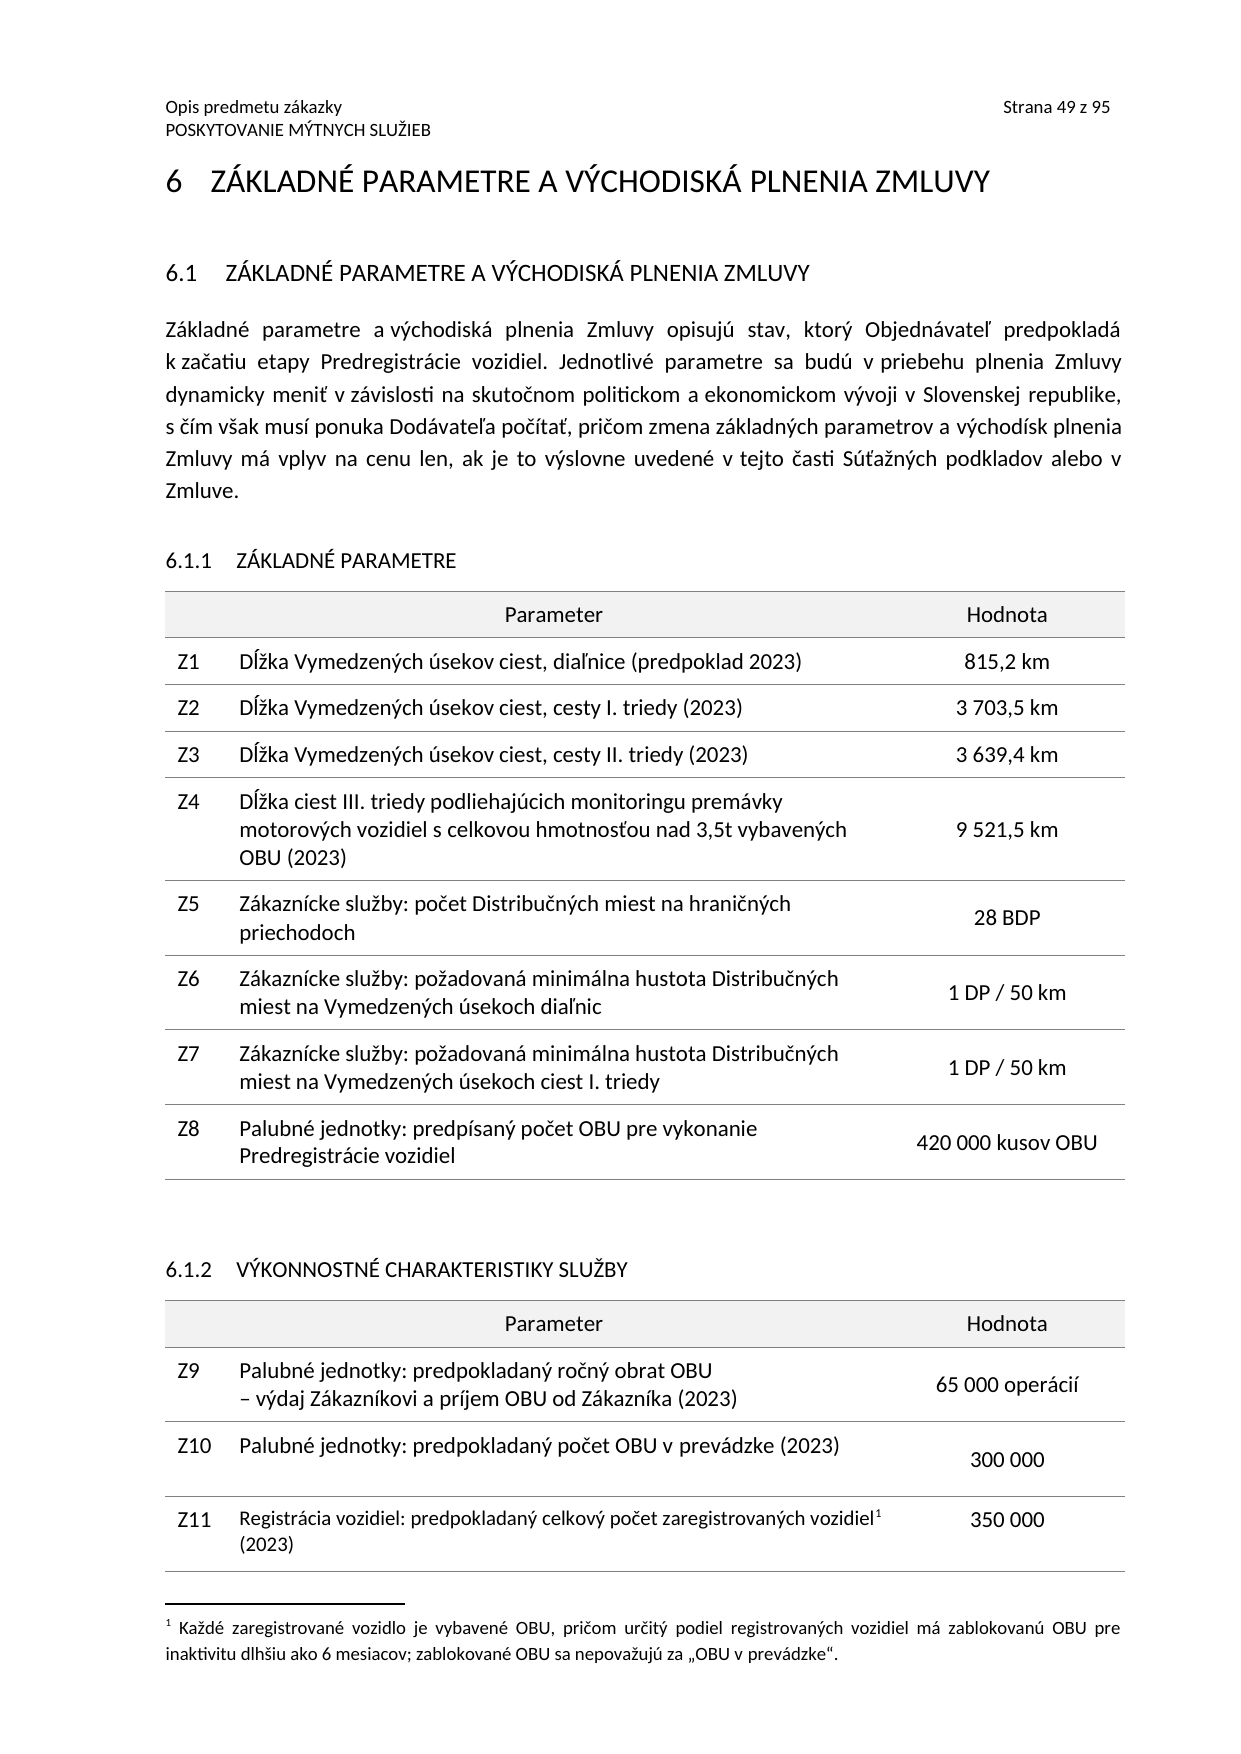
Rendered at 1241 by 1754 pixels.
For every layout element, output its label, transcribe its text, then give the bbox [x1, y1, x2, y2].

table_cell 1 DP / 50 km [889, 956, 1125, 1029]
table_header [165, 1301, 224, 1347]
table_cell 420 000 kusov OBU [889, 1105, 1125, 1179]
table_cell Zákaznícke služby: požadovaná minimálna hustota Distribučných miest na Vymedzených úsekoch ciest I. triedy [224, 1030, 889, 1104]
table_header Parameter [224, 592, 889, 637]
table_cell [165, 956, 224, 1029]
table_cell [165, 1105, 224, 1179]
table_cell Dĺžka Vymedzených úsekov ciest, diaľnice (predpoklad 2023) [224, 638, 889, 684]
table_cell 3 639,4 km [889, 732, 1125, 777]
table_cell 815,2 km [889, 638, 1125, 684]
table_cell [165, 1422, 224, 1496]
subtitle Základné parametre a východiská plnenia Zmluvy [165, 257, 1122, 288]
table_cell Zákaznícke služby: požadovaná minimálna hustota Distribučných miest na Vymedzených úsekoch diaľnic [224, 956, 889, 1029]
table_cell [165, 881, 224, 955]
table_cell Palubné jednotky: predpokladaný ročný obrat OBU – výdaj Zákazníkovi a príjem OBU od Zákazníka (2023) [224, 1348, 889, 1421]
table_cell Palubné jednotky: predpísaný počet OBU pre vykonanie Predregistrácie vozidiel [224, 1105, 889, 1179]
table_header Hodnota [889, 592, 1125, 637]
table_cell [165, 1348, 224, 1421]
table_cell Dĺžka ciest III. triedy podliehajúcich monitoringu premávky motorových vozidiel s celkovou hmotnosťou nad 3,5t vybavených OBU (2023) [224, 778, 889, 880]
table_cell [165, 1030, 224, 1104]
table_cell 1 DP / 50 km [889, 1030, 1125, 1104]
table_cell [165, 778, 224, 880]
subtitle Základné parametre a východiská plnenia Zmluvy [165, 160, 1122, 201]
table_cell [165, 685, 224, 731]
table_cell 3 703,5 km [889, 685, 1125, 731]
table_header [165, 592, 224, 637]
table_cell [165, 638, 224, 684]
subtitle Výkonnostné charakteristiky Služby [165, 1255, 1122, 1283]
table_cell 65 000 operácií [889, 1348, 1125, 1421]
subtitle Základné parametre [165, 546, 1122, 574]
table_cell 28 BDP [889, 881, 1125, 955]
table_cell 9 521,5 km [889, 778, 1125, 880]
table_cell 300 000 [889, 1422, 1125, 1496]
table_cell [165, 732, 224, 777]
table_cell Palubné jednotky: predpokladaný počet OBU v prevádzke (2023) [224, 1422, 889, 1496]
text Základné parametre a východiská plnenia Zmluvy opisujú stav, ktorý Objednávateľ predpokladá k začatiu etapy Predregistrácie vozidiel. Jednotlivé parametre sa budú v priebehu plnenia Zmluvy dynamicky meniť v závislosti na skutočnom politickom a ekonomickom vývoji v Slovenskej republike, s čím však musí ponuka Dodávateľa počítať, pričom zmena základných parametrov a východísk plnenia Zmluvy má vplyv na cenu len, ak je to výslovne uvedené v tejto časti Súťažných podkladov alebo v Zmluve. [165, 315, 1122, 504]
table_cell Zákaznícke služby: počet Distribučných miest na hraničných priechodoch [224, 881, 889, 955]
table_cell Registrácia vozidiel: predpokladaný celkový počet zaregistrovaných vozidiel (2023) [224, 1497, 889, 1571]
table_header Parameter [224, 1301, 889, 1347]
table_cell 350 000 [889, 1497, 1125, 1571]
table_cell [165, 1497, 224, 1571]
table_cell Dĺžka Vymedzených úsekov ciest, cesty I. triedy (2023) [224, 685, 889, 731]
table_cell Dĺžka Vymedzených úsekov ciest, cesty II. triedy (2023) [224, 732, 889, 777]
table_header Hodnota [889, 1301, 1125, 1347]
